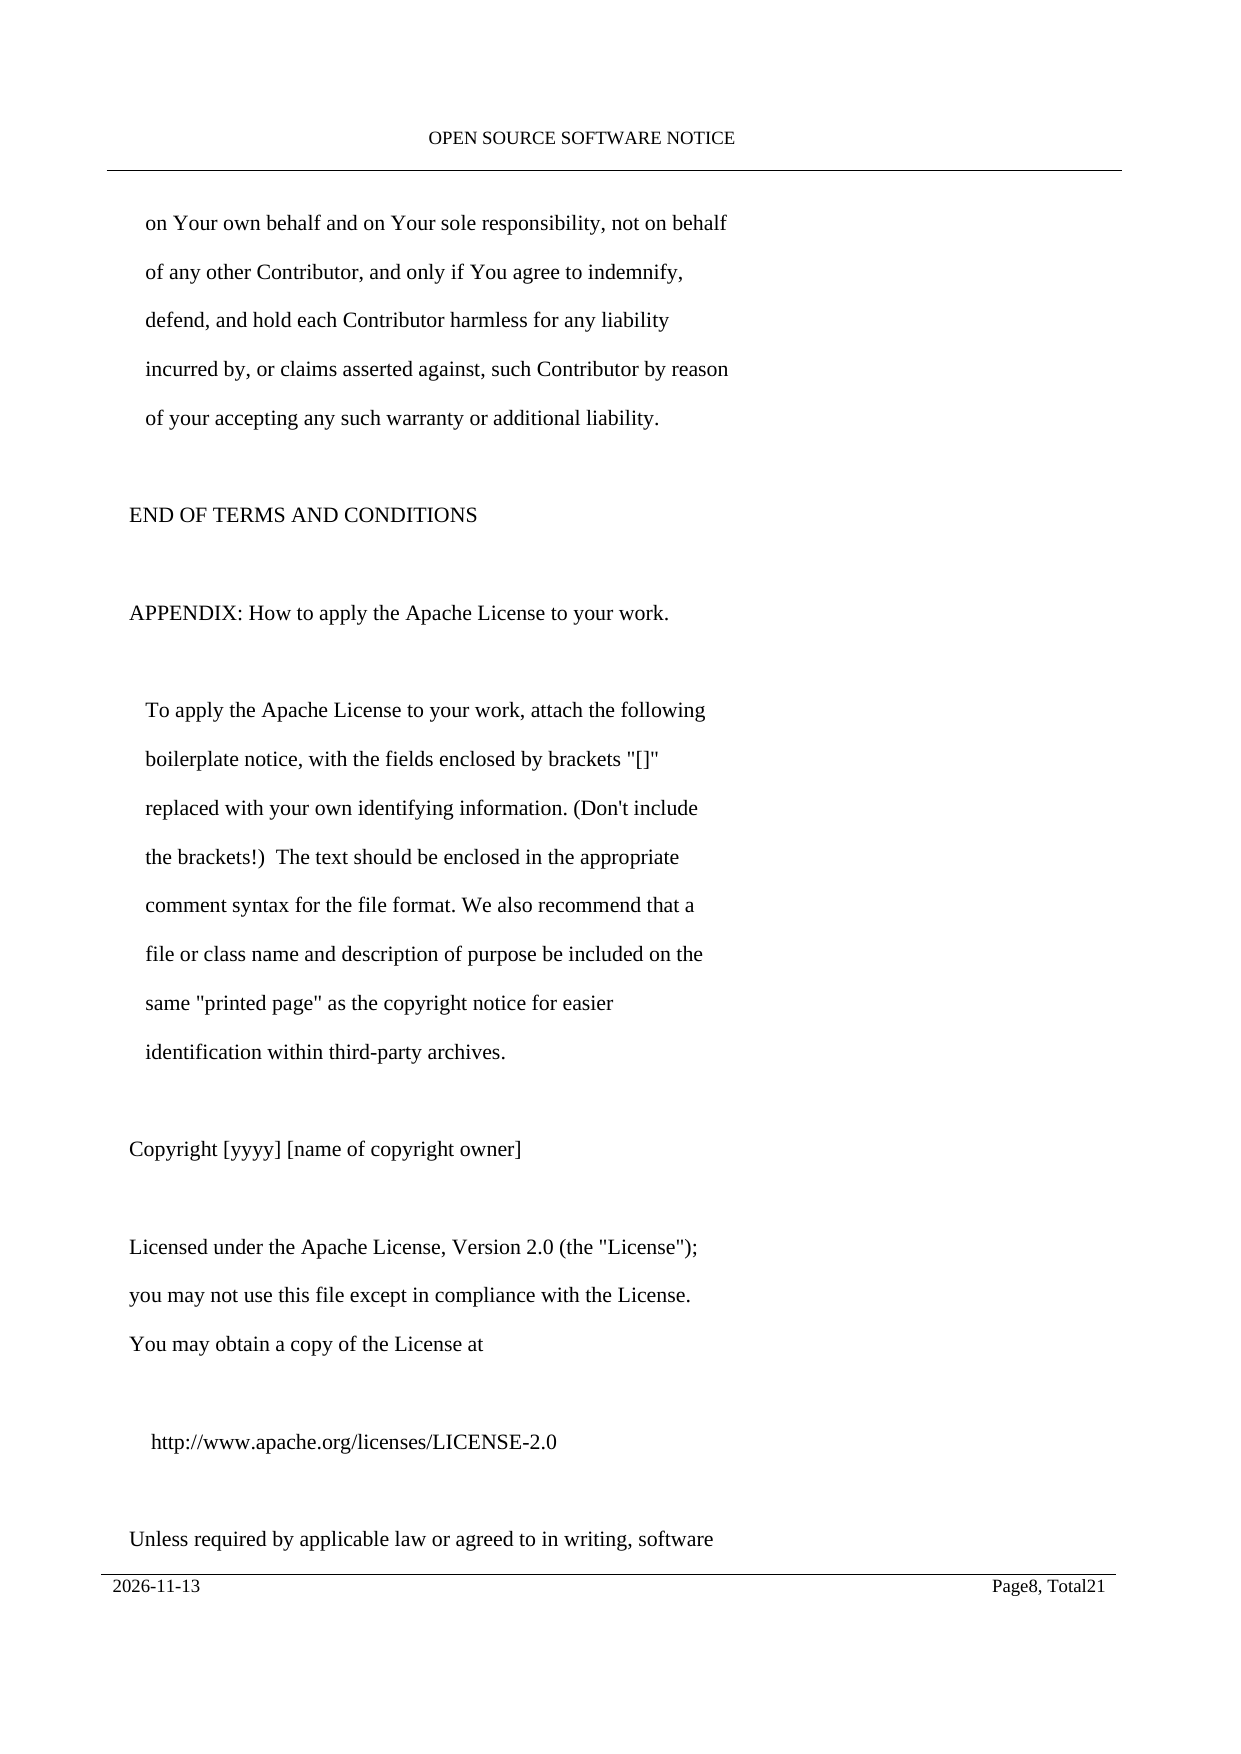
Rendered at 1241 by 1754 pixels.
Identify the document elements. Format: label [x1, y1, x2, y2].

text [112, 206, 1128, 1555]
